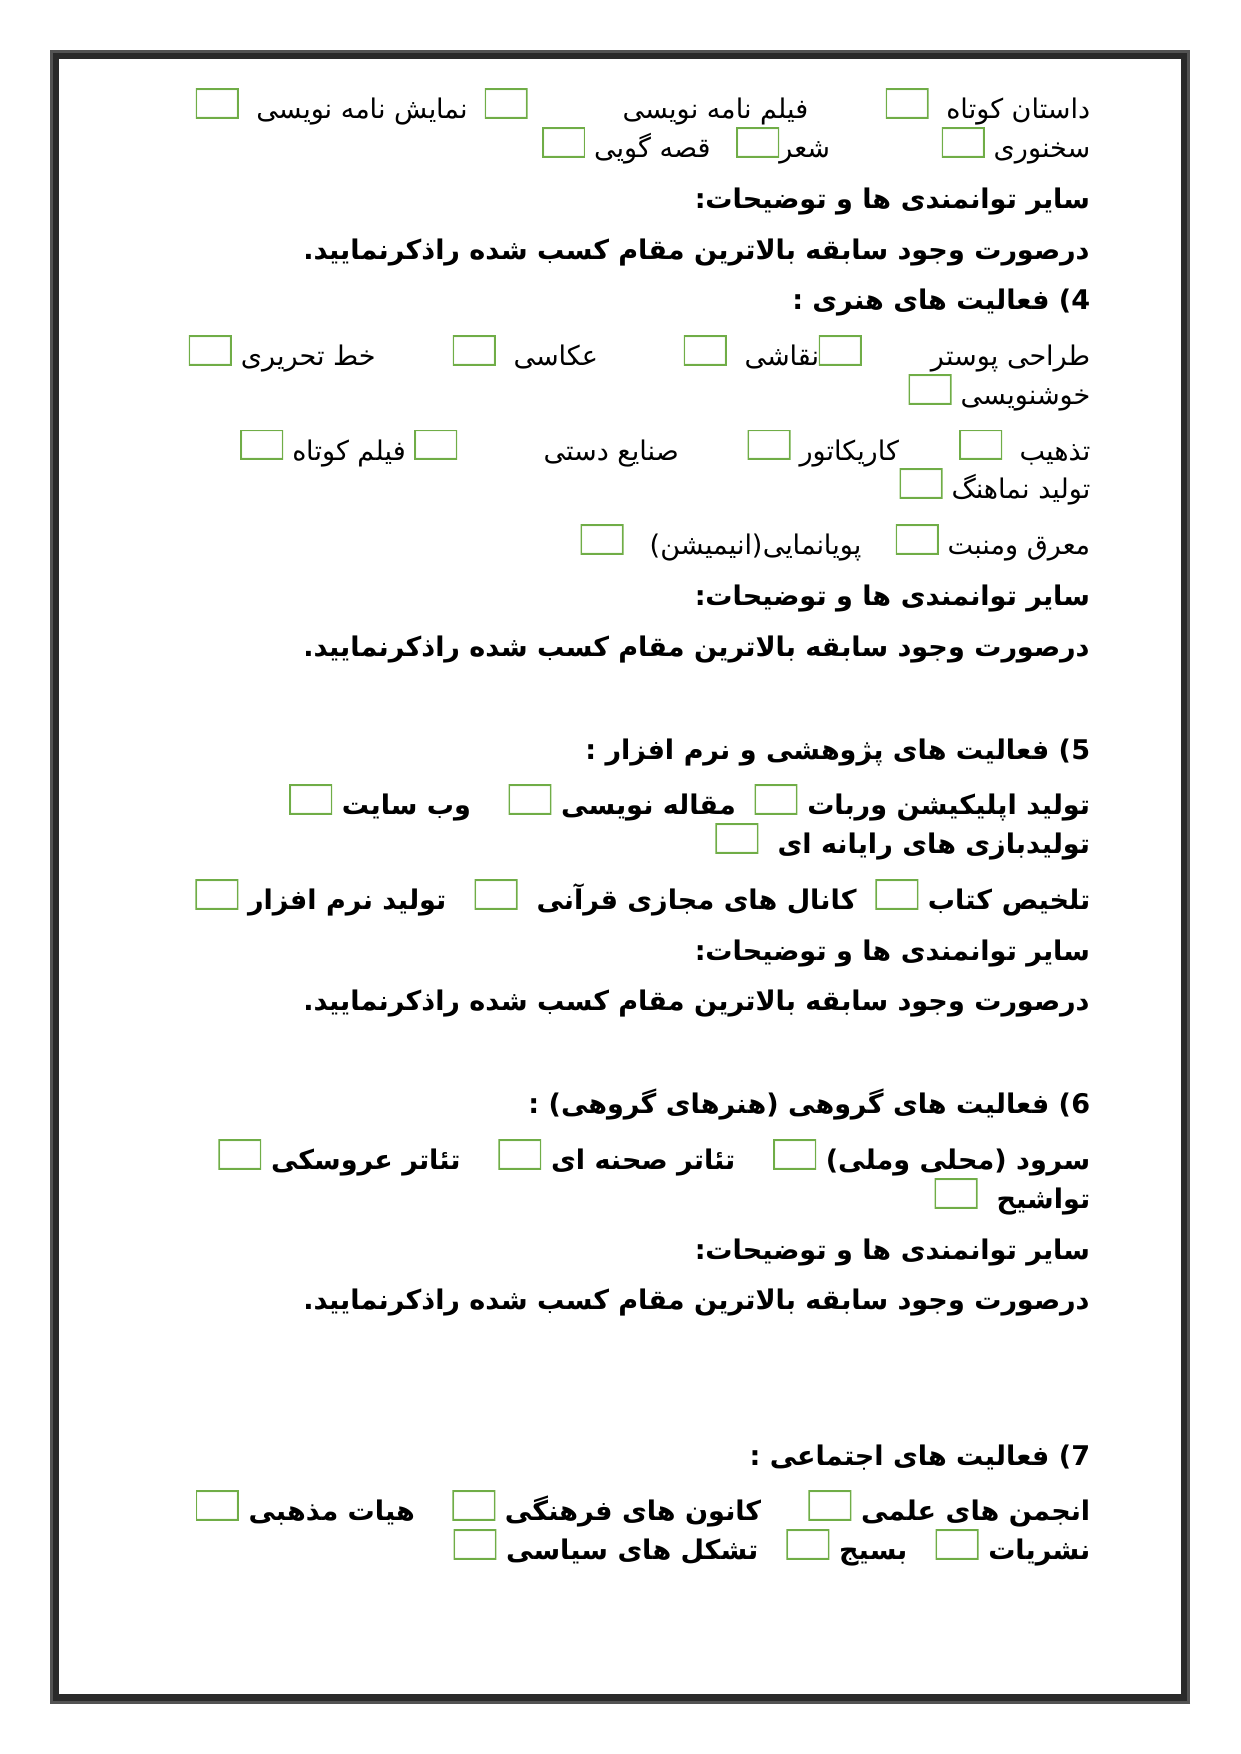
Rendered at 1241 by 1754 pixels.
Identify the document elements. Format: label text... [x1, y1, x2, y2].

picture [899, 468, 943, 499]
text معرق ومنبت پویانمایی(انیمیشن) [150, 524, 1090, 561]
text سایر توانمندی ها و توضیحات: [150, 1234, 1090, 1266]
picture [542, 127, 585, 158]
picture [452, 1490, 496, 1521]
text 6) فعالیت های گروهی (هنرهای گروهی) : [150, 1089, 1090, 1120]
picture [453, 1529, 497, 1560]
picture [875, 879, 919, 910]
picture [289, 784, 333, 815]
picture [498, 1139, 542, 1170]
text تولید اپلیکیشن وربات مقاله نویسی وب سایت تولیدبازی های رایانه ای [150, 785, 1090, 860]
picture [240, 430, 284, 460]
picture [773, 1139, 817, 1170]
text درصورت وجود سابقه بالاترین مقام کسب شده راذکرنمایید. [150, 631, 1090, 662]
text درصورت وجود سابقه بالاترین مقام کسب شده راذکرنمایید. [150, 1285, 1090, 1316]
picture [580, 524, 624, 555]
text تلخیص کتاب کانال های مجازی قرآنی تولید نرم افزار [150, 879, 1090, 916]
picture [754, 784, 798, 815]
picture [452, 335, 496, 366]
text انجمن های علمی کانون های فرهنگی هیات مذهبی نشریات بسیج تشکل های سیاسی [150, 1491, 1090, 1566]
text درصورت وجود سابقه بالاترین مقام کسب شده راذکرنمایید. [150, 986, 1090, 1017]
picture [786, 1529, 830, 1560]
text 4) فعالیت های هنری : [150, 285, 1090, 316]
picture [508, 784, 552, 815]
picture [736, 127, 780, 158]
picture [818, 335, 862, 366]
text سایر توانمندی ها و توضیحات: [150, 183, 1090, 215]
text درصورت وجود سابقه بالاترین مقام کسب شده راذکرنمایید. [150, 234, 1090, 266]
picture [808, 1490, 852, 1521]
picture [484, 88, 528, 119]
text سایر توانمندی ها و توضیحات: [150, 935, 1090, 966]
picture [195, 88, 239, 119]
picture [908, 374, 952, 405]
picture [895, 524, 939, 555]
text سایر توانمندی ها و توضیحات: [150, 580, 1090, 612]
picture [683, 335, 727, 366]
picture [885, 88, 929, 119]
picture [715, 823, 759, 854]
picture [941, 127, 985, 158]
picture [195, 879, 239, 910]
text 7) فعالیت های اجتماعی : [150, 1440, 1090, 1472]
picture [959, 430, 1003, 460]
picture [747, 430, 791, 460]
picture [935, 1529, 979, 1560]
picture [188, 335, 232, 366]
picture [934, 1178, 978, 1209]
text 5) فعالیت های پژوهشی و نرم افزار : [150, 734, 1090, 766]
text تذهیب کاریکاتور صنایع دستی فیلم کوتاه تولید نماهنگ [150, 430, 1090, 505]
text داستان کوتاه فیلم نامه نویسی نمایش نامه نویسی سخنوری شعر قصه گویی [150, 89, 1090, 164]
text سرود (محلی وملی) تئاتر صحنه ای تئاتر عروسکی تواشیح [150, 1139, 1090, 1215]
picture [196, 1490, 239, 1521]
picture [218, 1139, 262, 1170]
picture [414, 430, 458, 460]
picture [474, 879, 518, 910]
text طراحی پوستر نقاشی عکاسی خط تحریری خوشنویسی [150, 335, 1090, 411]
